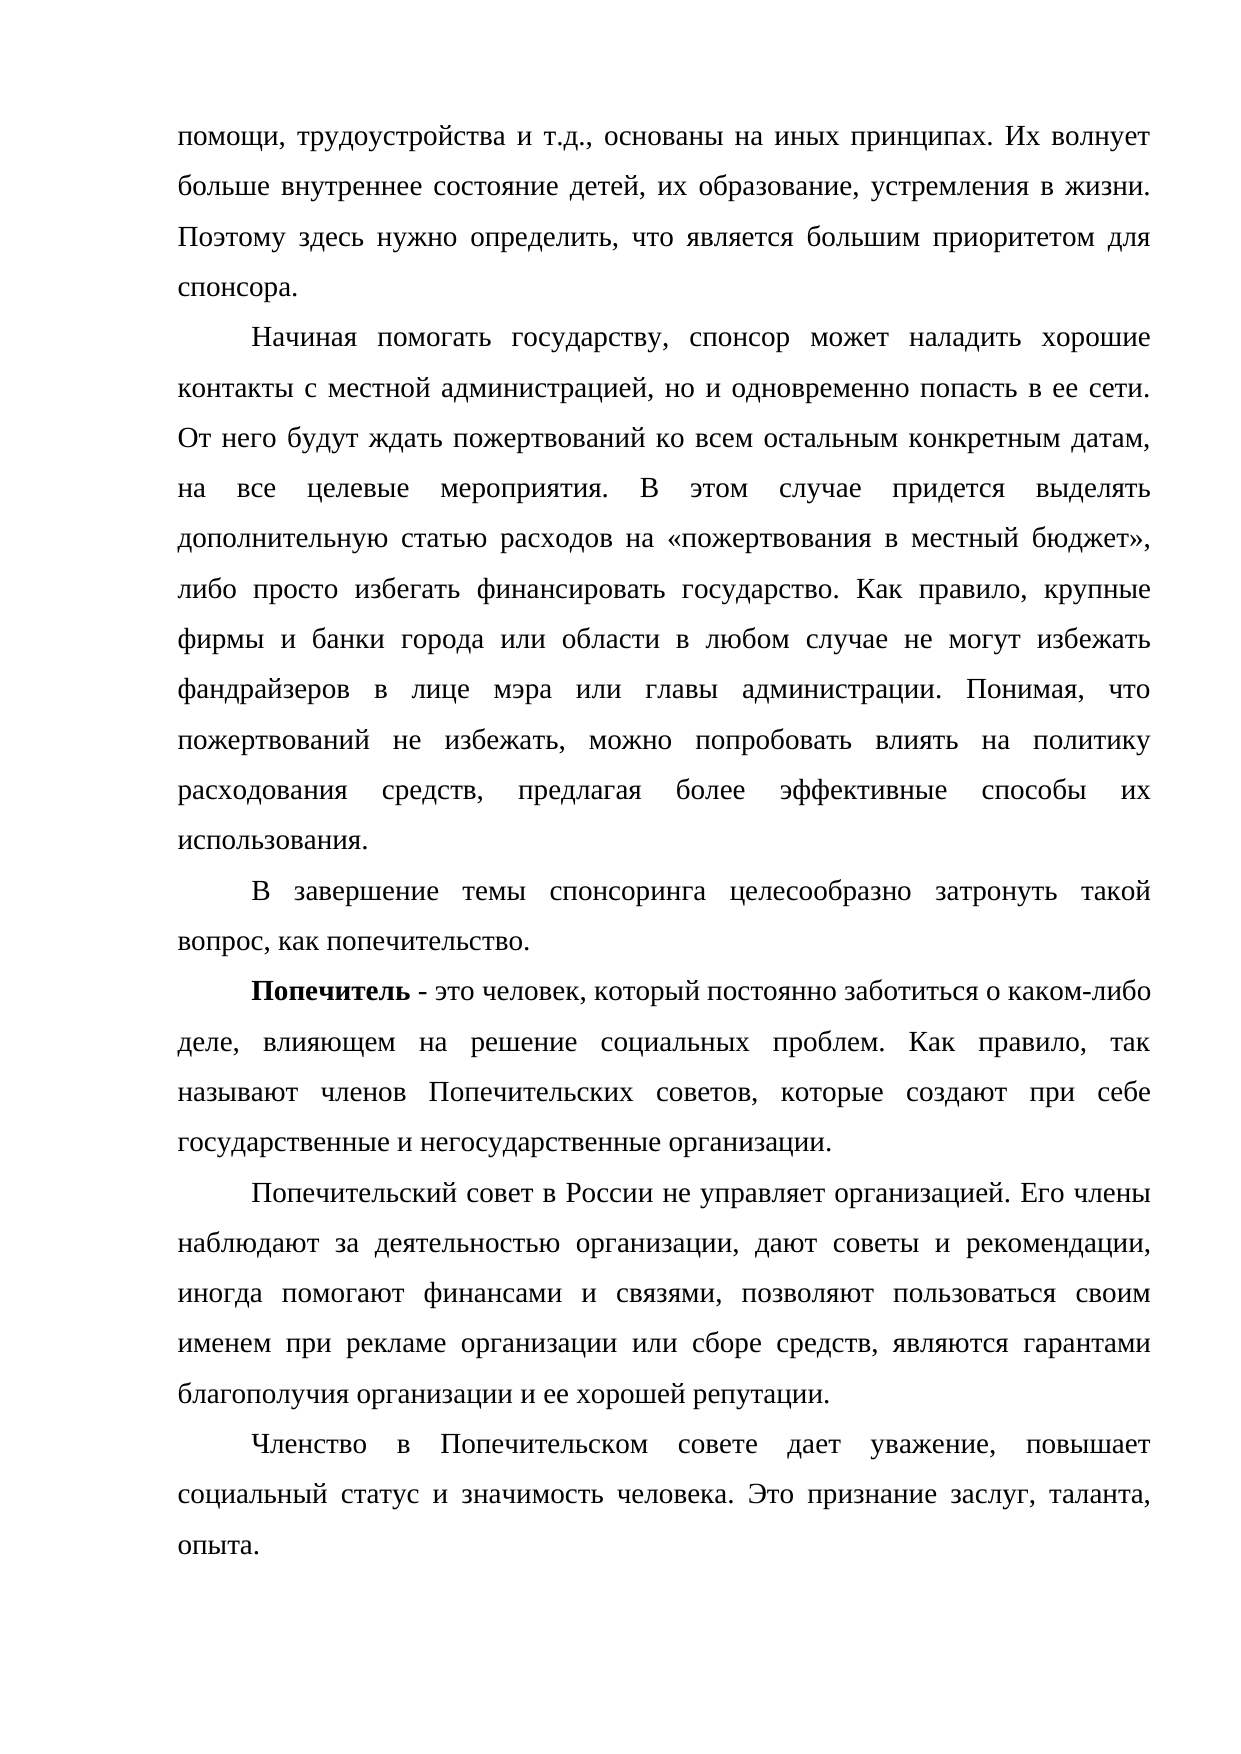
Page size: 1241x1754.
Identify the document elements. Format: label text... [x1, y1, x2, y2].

text Начиная помогать государству, спонсор может наладить хорошие контакты с местной администрацией, но и одновременно попасть в ее сети. От него будут ждать пожертвований ко всем остальным конкретным датам, на все целевые мероприятия. В этом случае придется выделять дополнительную статью расходов на «пожертвования в местный бюджет», либо просто избегать финансировать государство. Как правило, крупные фирмы и банки города или области в любом случае не могут избежать фандрайзеров в лице мэра или главы администрации. Понимая, что пожертвований не избежать, можно попробовать влиять на политику расходования средств, предлагая более эффективные способы их использования. [177, 319, 1152, 856]
text Попечительский совет в России не управляет организацией. Его члены наблюдают за деятельностью организации, дают советы и рекомендации, иногда помогают финансами и связями, позволяют пользоваться своим именем при рекламе организации или сборе средств, являются гарантами благополучия организации и ее хорошей репутации. [177, 1175, 1152, 1409]
text Попечитель - это человек, который постоянно заботиться о каком-либо деле, влияющем на решение социальных проблем. Как правило, так называют членов Попечительских советов, которые создают при себе государственные и негосударственные организации. [177, 973, 1152, 1158]
text Членство в Попечительском совете дает уважение, повышает социальный статус и значимость человека. Это признание заслуг, таланта, опыта. [177, 1426, 1152, 1560]
text В завершение темы спонсоринга целесообразно затронуть такой вопрос, как попечительство. [177, 873, 1152, 957]
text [177, 118, 1152, 303]
